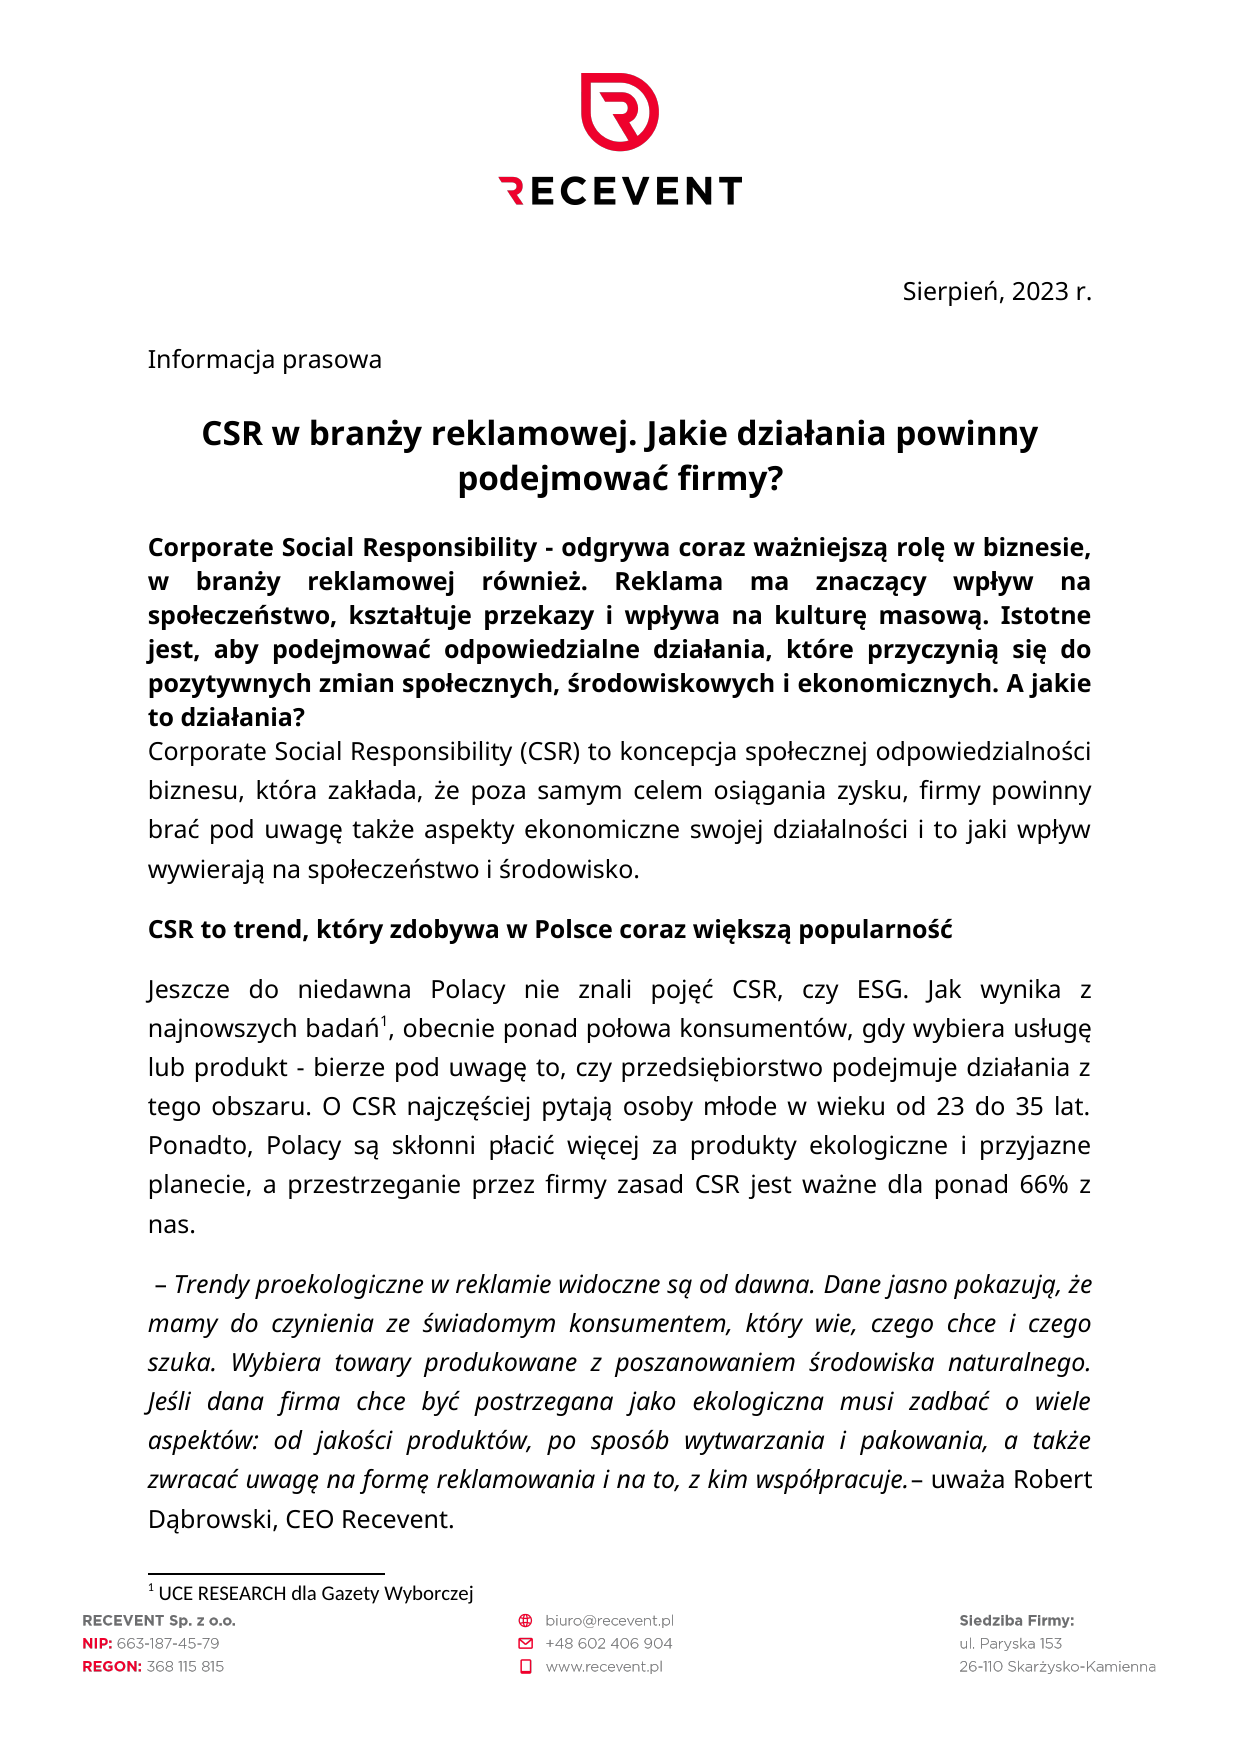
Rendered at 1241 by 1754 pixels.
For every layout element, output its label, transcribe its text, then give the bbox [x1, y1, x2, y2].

picture [498, 73, 742, 205]
text Jeszcze do niedawna Polacy nie znali pojęć CSR, czy ESG. Jak wynika z najnowszych badań, obecnie ponad połowa konsumentów, gdy wybiera usługę lub produkt - bierze pod uwagę to, czy przedsiębiorstwo podejmuje działania z tego obszaru. O CSR najczęściej pytają osoby młode w wieku od 23 do 35 lat. Ponadto, Polacy są skłonni płacić więcej za produkty ekologiczne i przyjazne planecie, a przestrzeganie przez firmy zasad CSR jest ważne dla ponad 66% z nas. [148, 971, 1093, 1240]
text Sierpień, 2023 r. [148, 273, 1093, 307]
text Corporate Social Responsibility (CSR) to koncepcja społecznej odpowiedzialności biznesu, która zakłada, że poza samym celem osiągania zysku, firmy powinny brać pod uwagę także aspekty ekonomiczne swojej działalności i to jaki wpływ wywierają na społeczeństwo i środowisko. [148, 734, 1093, 885]
text Informacja prasowa [148, 341, 1093, 375]
text – Trendy proekologiczne w reklamie widoczne są od dawna. Dane jasno pokazują, że mamy do czynienia ze świadomym konsumentem, który wie, czego chce i czego szuka. Wybiera towary produkowane z poszanowaniem środowiska naturalnego. Jeśli dana firma chce być postrzegana jako ekologiczna musi zadbać o wiele aspektów: od jakości produktów, po sposób wytwarzania i pakowania, a także zwracać uwagę na formę reklamowania i na to, z kim współpracuje.– uważa Robert Dąbrowski, CEO Recevent. [148, 1266, 1093, 1535]
text Corporate Social Responsibility - odgrywa coraz ważniejszą rolę w biznesie, w branży reklamowej również. Reklama ma znaczący wpływ na społeczeństwo, kształtuje przekazy i wpływa na kulturę masową. Istotne jest, aby podejmować odpowiedzialne działania, które przyczynią się do pozytywnych zmian społecznych, środowiskowych i ekonomicznych. A jakie to działania? [148, 529, 1093, 734]
picture [0, 1605, 1238, 1754]
text CSR w branży reklamowej. Jakie działania powinny podejmować firmy? [148, 409, 1093, 500]
text CSR to trend, który zdobywa w Polsce coraz większą popularność [148, 911, 1093, 945]
